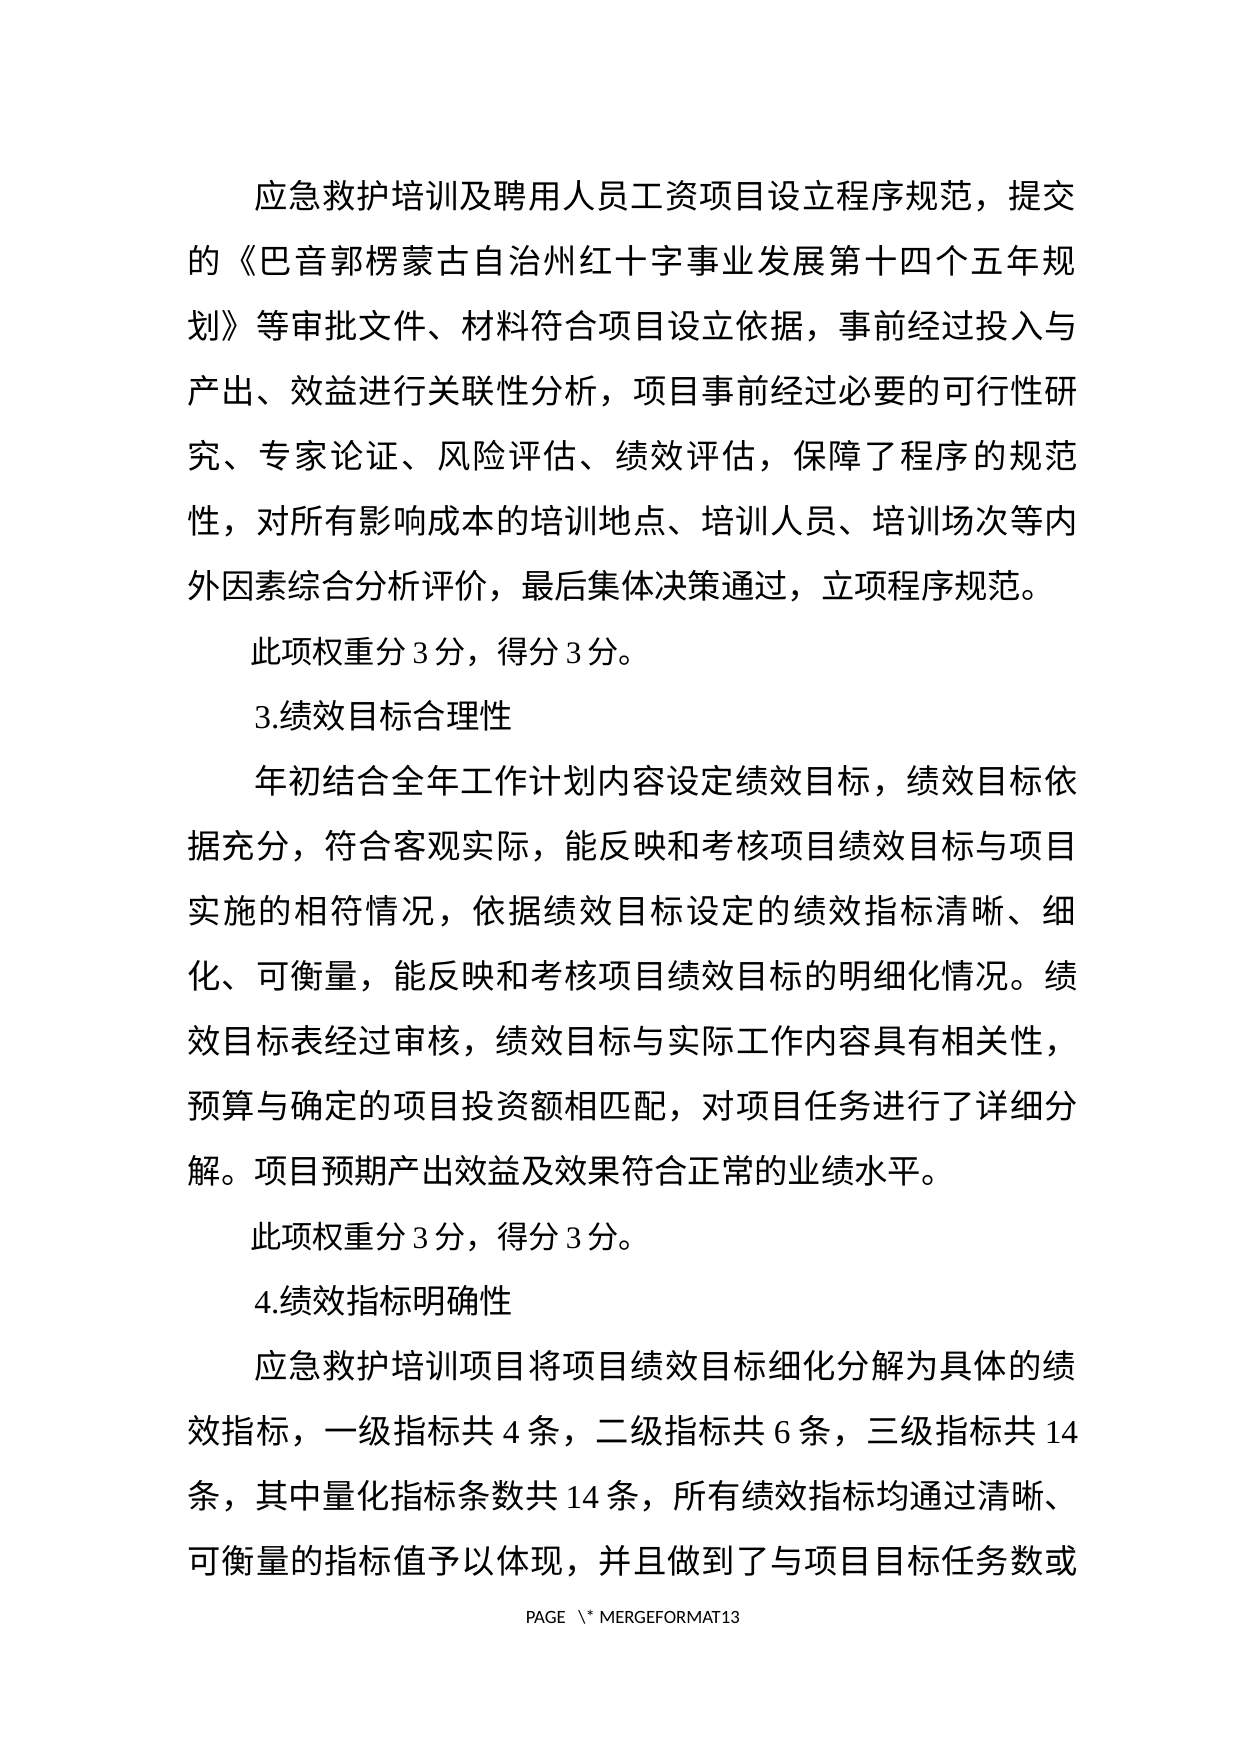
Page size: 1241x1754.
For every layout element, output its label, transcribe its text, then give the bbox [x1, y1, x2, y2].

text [187, 1332, 1078, 1592]
text 应急救护培训及聘用人员工资项目设立程序规范，提交的《巴音郭楞蒙古自治州红十字事业发展第十四个五年规划》等审批文件、材料符合项目设立依据，事前经过投入与产出、效益进行关联性分析，项目事前经过必要的可行性研究、专家论证、风险评估、绩效评估，保障了程序的规范性，对所有影响成本的培训地点、培训人员、培训场次等内外因素综合分析评价，最后集体决策通过，立项程序规范。 [187, 162, 1078, 617]
text 3.绩效目标合理性 [187, 682, 1078, 747]
title 此项权重分3分，得分3分。 [187, 617, 1078, 682]
text 年初结合全年工作计划内容设定绩效目标，绩效目标依据充分，符合客观实际，能反映和考核项目绩效目标与项目实施的相符情况，依据绩效目标设定的绩效指标清晰、细化、可衡量，能反映和考核项目绩效目标的明细化情况。绩效目标表经过审核，绩效目标与实际工作内容具有相关性，预算与确定的项目投资额相匹配，对项目任务进行了详细分解。项目预期产出效益及效果符合正常的业绩水平。 [187, 747, 1078, 1202]
text 4.绩效指标明确性 [187, 1267, 1078, 1332]
title 此项权重分3分，得分3分。 [187, 1202, 1078, 1267]
